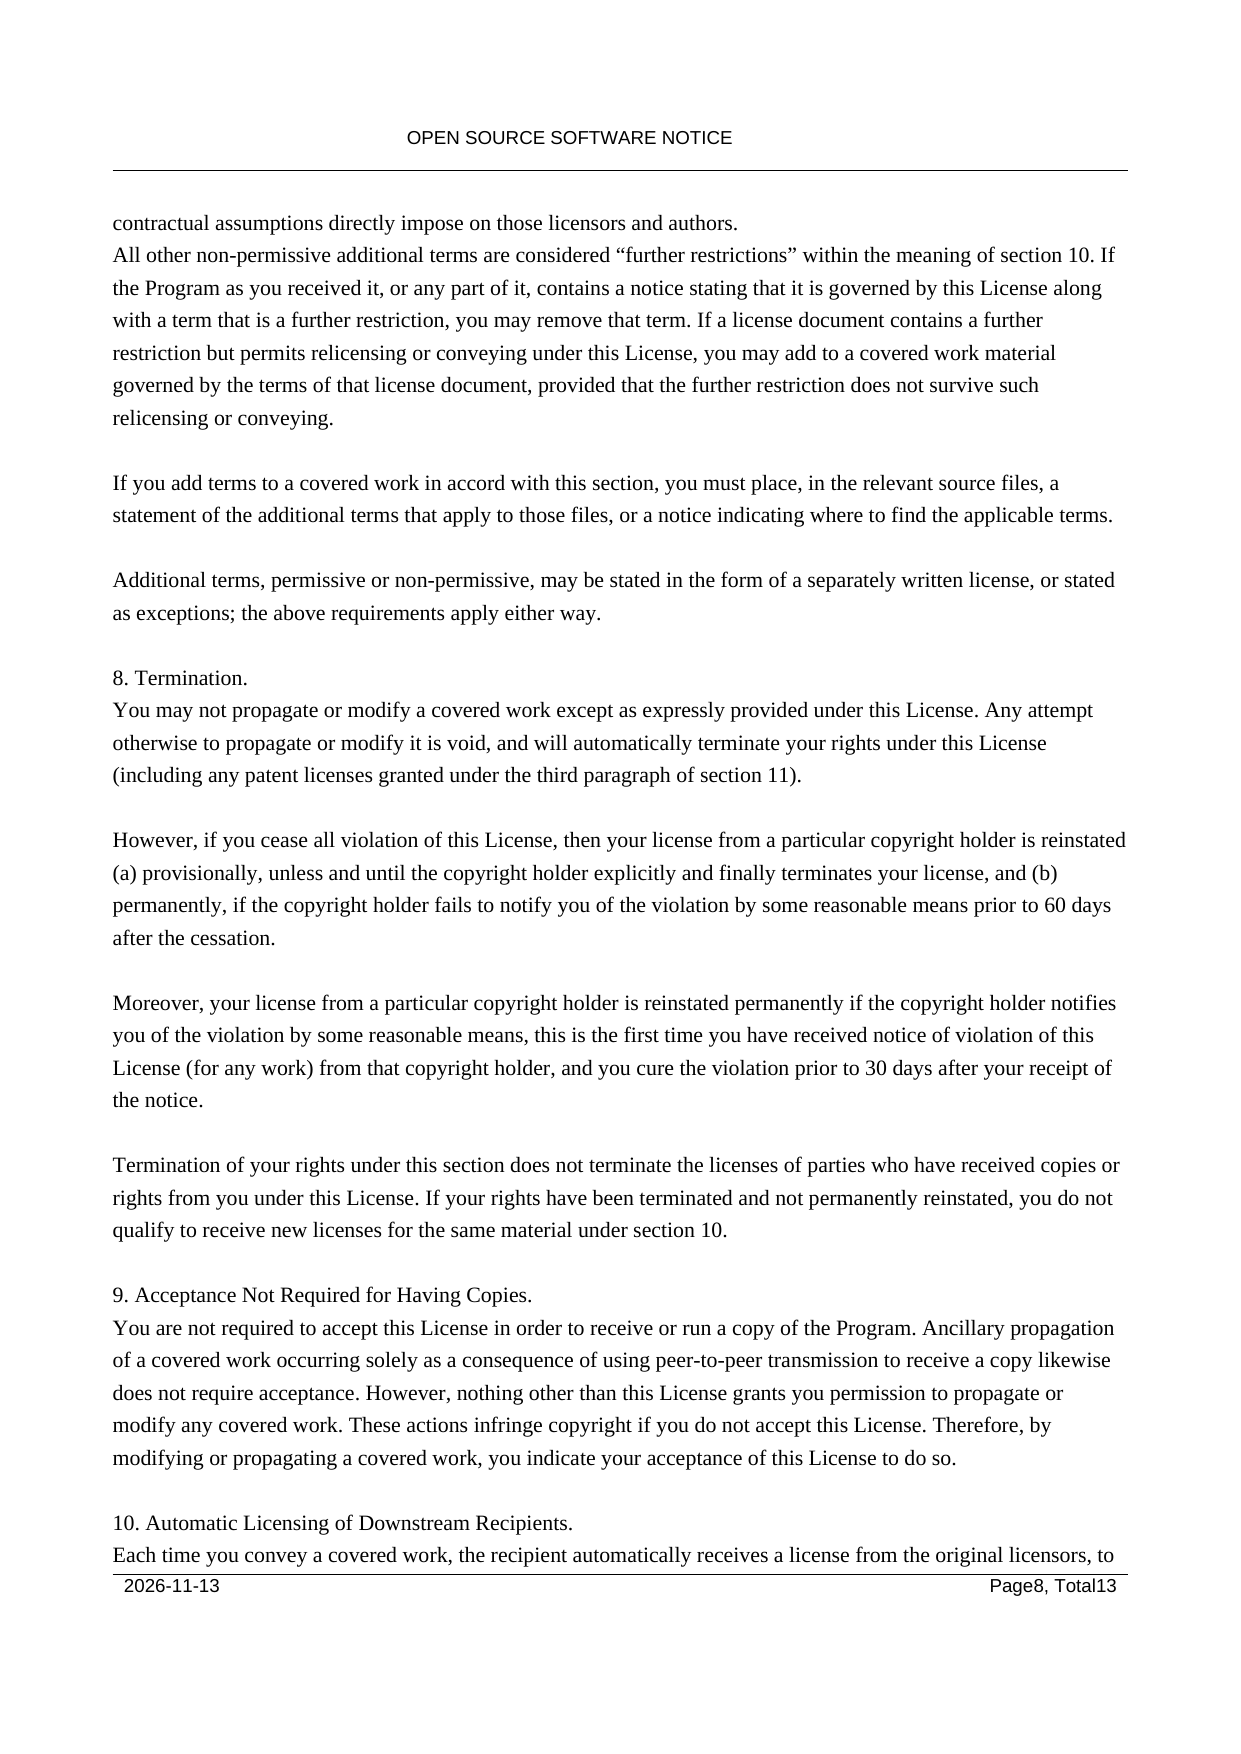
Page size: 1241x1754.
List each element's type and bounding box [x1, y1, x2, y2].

text [112, 206, 1128, 1571]
